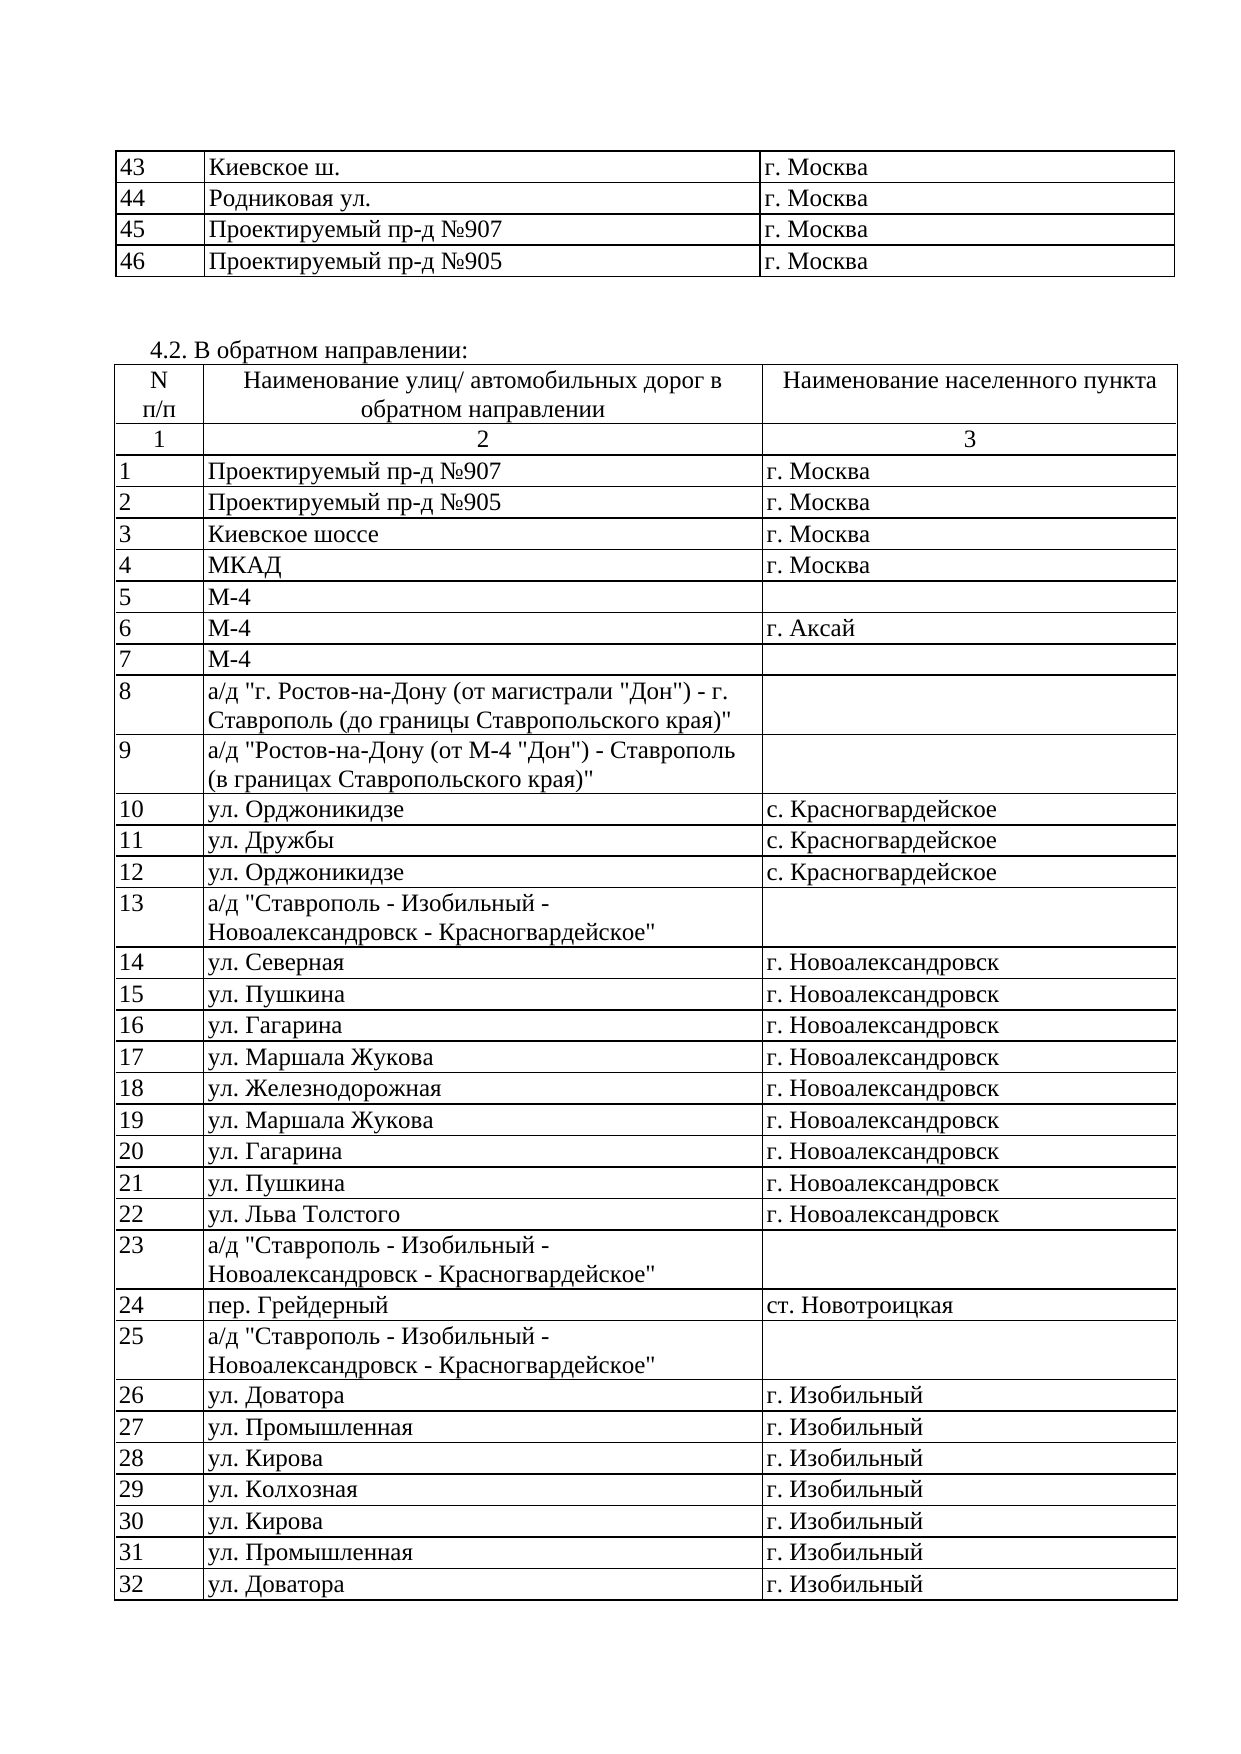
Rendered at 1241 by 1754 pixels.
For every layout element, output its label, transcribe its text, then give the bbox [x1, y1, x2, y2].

table_cell с. Красногвардейское [763, 793, 1177, 824]
table_cell г. Изобильный [763, 1473, 1177, 1504]
table_cell г. Аксай [763, 611, 1177, 643]
table_cell 5 [115, 581, 203, 611]
table_cell 15 [115, 979, 203, 1009]
table_cell 25 [115, 1321, 203, 1379]
table_cell [763, 643, 1177, 674]
table_cell ул. Гагарина [204, 1136, 762, 1166]
table_cell г. Москва [763, 454, 1177, 486]
table_cell 14 [115, 947, 203, 977]
table_cell ул. Промышленная [204, 1538, 762, 1567]
table_cell г. Новоалександровск [763, 1135, 1177, 1166]
table_cell Киевское ш. [205, 152, 759, 181]
table_cell 16 [115, 1010, 203, 1040]
table_cell М-4 [204, 582, 762, 611]
table_cell Проектируемый пр-д №905 [204, 487, 762, 517]
table_cell г. Москва [763, 549, 1177, 580]
table_cell 10 [115, 794, 203, 824]
table_cell г. Изобильный [763, 1410, 1177, 1442]
table_cell 18 [115, 1073, 203, 1103]
table_cell а/д "Ставрополь - Изобильный - Новоалександровск - Красногвардейское" [204, 1321, 762, 1379]
table_cell 31 [115, 1537, 203, 1567]
table_cell М-4 [204, 645, 762, 674]
table_cell г. Москва [761, 246, 1174, 276]
table_cell г. Москва [761, 152, 1174, 181]
table_cell Проектируемый пр-д №907 [205, 215, 759, 244]
table_cell ул. Кирова [204, 1506, 762, 1536]
table_cell 7 [115, 644, 203, 674]
table_cell [763, 887, 1177, 946]
table_cell 43 [117, 152, 204, 181]
table_cell МКАД [204, 550, 762, 580]
table_cell 21 [115, 1167, 203, 1198]
table_cell 46 [117, 246, 204, 276]
text 4.2. В обратном направлении: [150, 335, 1090, 364]
table_cell с. Красногвардейское [763, 824, 1177, 855]
table_cell г. Изобильный [763, 1536, 1177, 1567]
table_cell г. Новоалександровск [763, 1072, 1177, 1103]
table_header Наименование населенного пункта [763, 365, 1177, 423]
table_cell ул. Железнодорожная [204, 1073, 762, 1103]
table_cell г. Изобильный [763, 1442, 1177, 1473]
table_cell ул. Кирова [204, 1443, 762, 1473]
table_cell ул. Маршала Жукова [204, 1042, 762, 1072]
table_cell 6 [115, 613, 203, 643]
table_cell [763, 734, 1177, 792]
table_cell а/д "Ставрополь - Изобильный - Новоалександровск - Красногвардейское" [204, 1231, 762, 1288]
table_cell г. Москва [763, 486, 1177, 517]
table_cell ул. Пушкина [204, 979, 762, 1009]
table_cell Киевское шоссе [204, 519, 762, 548]
table_cell 20 [115, 1136, 203, 1166]
table_cell г. Новоалександровск [763, 1166, 1177, 1198]
table_cell ул. Северная [204, 948, 762, 977]
table_cell ул. Доватора [204, 1569, 762, 1599]
table_cell ул. Промышленная [204, 1412, 762, 1442]
table_cell г. Новоалександровск [763, 1040, 1177, 1072]
table_cell 24 [115, 1289, 203, 1319]
table_cell ул. Орджоникидзе [204, 794, 762, 824]
table_cell ул. Гагарина [204, 1011, 762, 1040]
table_cell Проектируемый пр-д №907 [204, 456, 762, 486]
table_cell а/д "Ставрополь - Изобильный - Новоалександровск - Красногвардейское" [204, 888, 762, 946]
table_cell ул. Льва Толстого [204, 1199, 762, 1229]
table_cell г. Новоалександровск [763, 946, 1177, 977]
table_cell 26 [115, 1380, 203, 1410]
table_cell 32 [115, 1569, 203, 1599]
table_cell г. Москва [761, 183, 1174, 213]
table_cell 4 [115, 550, 203, 580]
table_cell а/д "Ростов-на-Дону (от М-4 "Дон") - Ставрополь (в границах Ставропольского края)" [204, 735, 762, 792]
table_cell 8 [115, 675, 203, 733]
table_cell 29 [115, 1474, 203, 1504]
table_cell г. Изобильный [763, 1379, 1177, 1410]
table_cell 3 [763, 423, 1177, 454]
table_cell г. Изобильный [763, 1568, 1177, 1599]
table_cell 12 [115, 856, 203, 887]
table_cell 30 [115, 1506, 203, 1536]
table_cell 1 [115, 424, 203, 454]
table_cell 22 [115, 1199, 203, 1229]
table_cell 27 [115, 1411, 203, 1442]
table_cell г. Москва [761, 215, 1174, 244]
table_cell ст. Новотроицкая [763, 1288, 1177, 1319]
table_cell 3 [115, 518, 203, 548]
table_cell г. Новоалександровск [763, 1103, 1177, 1135]
table_cell а/д "г. Ростов-на-Дону (от магистрали "Дон") - г. Ставрополь (до границы Ставропольского края)" [204, 676, 762, 733]
table_cell 2 [115, 487, 203, 517]
table_cell 9 [115, 735, 203, 792]
table_cell г. Новоалександровск [763, 978, 1177, 1009]
table_cell ул. Пушкина [204, 1168, 762, 1198]
table_cell [763, 674, 1177, 733]
table_cell ул. Доватора [204, 1380, 762, 1410]
table_header Наименование улиц/ автомобильных дорог в обратном направлении [204, 365, 762, 423]
table_cell г. Москва [763, 517, 1177, 548]
table_cell 1 [115, 455, 203, 486]
table_cell 17 [115, 1041, 203, 1072]
table_cell [763, 1229, 1177, 1288]
table_cell [763, 580, 1177, 611]
table_cell с. Красногвардейское [763, 855, 1177, 887]
table_cell ул. Маршала Жукова [204, 1105, 762, 1135]
table_cell г. Новоалександровск [763, 1198, 1177, 1229]
table_cell Родниковая ул. [205, 183, 759, 213]
table_cell 45 [117, 215, 204, 244]
table_cell ул. Дружбы [204, 826, 762, 855]
table_cell 2 [204, 424, 762, 454]
table_cell 19 [115, 1104, 203, 1135]
table_cell 11 [115, 825, 203, 855]
table_cell г. Изобильный [763, 1505, 1177, 1536]
table_cell 44 [117, 183, 204, 213]
table_cell Проектируемый пр-д №905 [205, 246, 759, 276]
table_cell пер. Грейдерный [204, 1290, 762, 1319]
table_header N п/п [115, 365, 203, 423]
table_cell ул. Колхозная [204, 1475, 762, 1504]
table_cell ул. Орджоникидзе [204, 857, 762, 887]
table_cell М-4 [204, 613, 762, 643]
table_cell 13 [115, 888, 203, 946]
table_cell 23 [115, 1230, 203, 1288]
table_cell [763, 1320, 1177, 1379]
table_cell г. Новоалександровск [763, 1009, 1177, 1040]
table_cell 28 [115, 1443, 203, 1473]
